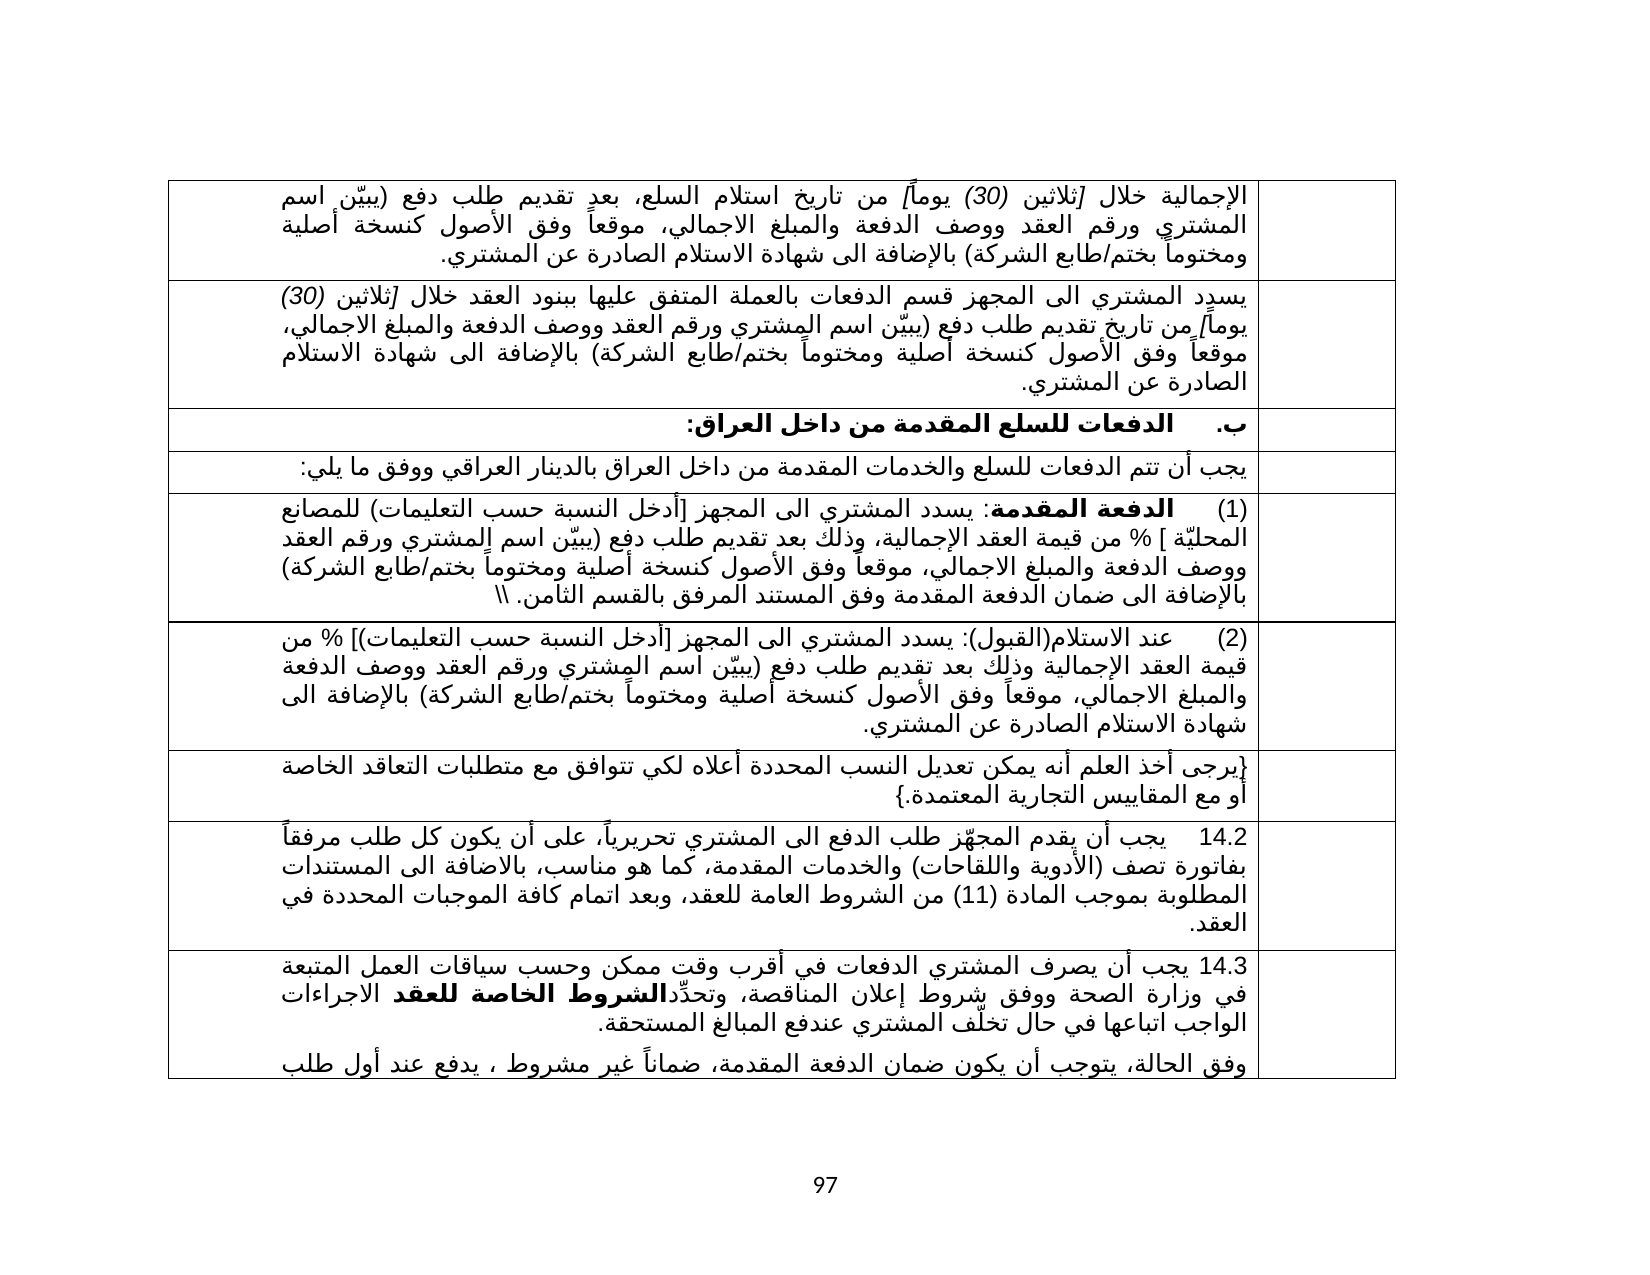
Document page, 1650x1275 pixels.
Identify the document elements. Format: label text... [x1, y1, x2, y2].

table_cell [1259, 452, 1395, 493]
table_cell [1259, 951, 1395, 1078]
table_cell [169, 181, 1258, 280]
table_cell (1) الدفعة المقدمة: يسدد المشتري الى المجهز [أدخل النسبة حسب التعليمات) للمصانع المحليّة ] % من قيمة العقد الإجمالية، وذلك بعد تقديم طلب دفع (يبيّن اسم المشتري ورقم العقد ووصف الدفعة والمبلغ الاجمالي، موقعاً وفق الأصول كنسخة أصلية ومختوماً بختم/طابع الشركة) بالإضافة الى ضمان الدفعة المقدمة وفق المستند المرفق بالقسم الثامن. \\ [169, 494, 1258, 621]
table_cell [169, 951, 1258, 1078]
table_cell [1259, 623, 1395, 750]
table_cell [1259, 281, 1395, 408]
table_cell [1259, 822, 1395, 949]
table_cell ب‌. الدفعات للسلع المقدمة من داخل العراق: [169, 409, 1258, 451]
table_cell [1259, 494, 1395, 621]
table_cell [1259, 409, 1395, 451]
table_cell يسدد المشتري الى المجهز قسم الدفعات بالعملة المتفق عليها ببنود العقد خلال [ثلاثين (30) يوماً] من تاريخ تقديم طلب دفع (يبيّن اسم المشتري ورقم العقد ووصف الدفعة والمبلغ الاجمالي، موقعاً وفق الأصول كنسخة أصلية ومختوماً بختم/طابع الشركة) بالإضافة الى شهادة الاستلام الصادرة عن المشتري. [169, 281, 1258, 408]
table_cell {يرجى أخذ العلم أنه يمكن تعديل النسب المحددة أعلاه لكي تتوافق مع متطلبات التعاقد الخاصة أو مع المقاييس التجارية المعتمدة.} [169, 751, 1258, 821]
table_cell 14.2 يجب أن يقدم المجهّز طلب الدفع الى المشتري تحريرياً، على أن يكون كل طلب مرفقاً بفاتورة تصف (الأدوية واللقاحات) والخدمات المقدمة، كما هو مناسب، بالاضافة الى المستندات المطلوبة بموجب المادة (11) من الشروط العامة للعقد، وبعد اتمام كافة الموجبات المحددة في العقد. [169, 822, 1258, 949]
table_cell (2) عند الاستلام(القبول): يسدد المشتري الى المجهز [أدخل النسبة حسب التعليمات)] % من قيمة العقد الإجمالية وذلك بعد تقديم طلب دفع (يبيّن اسم المشتري ورقم العقد ووصف الدفعة والمبلغ الاجمالي، موقعاً وفق الأصول كنسخة أصلية ومختوماً بختم/طابع الشركة) بالإضافة الى شهادة الاستلام الصادرة عن المشتري. [169, 623, 1258, 750]
table_cell [1259, 751, 1395, 821]
table_cell يجب أن تتم الدفعات للسلع والخدمات المقدمة من داخل العراق بالدينار العراقي ووفق ما يلي: [169, 452, 1258, 493]
table_cell [1259, 181, 1395, 280]
